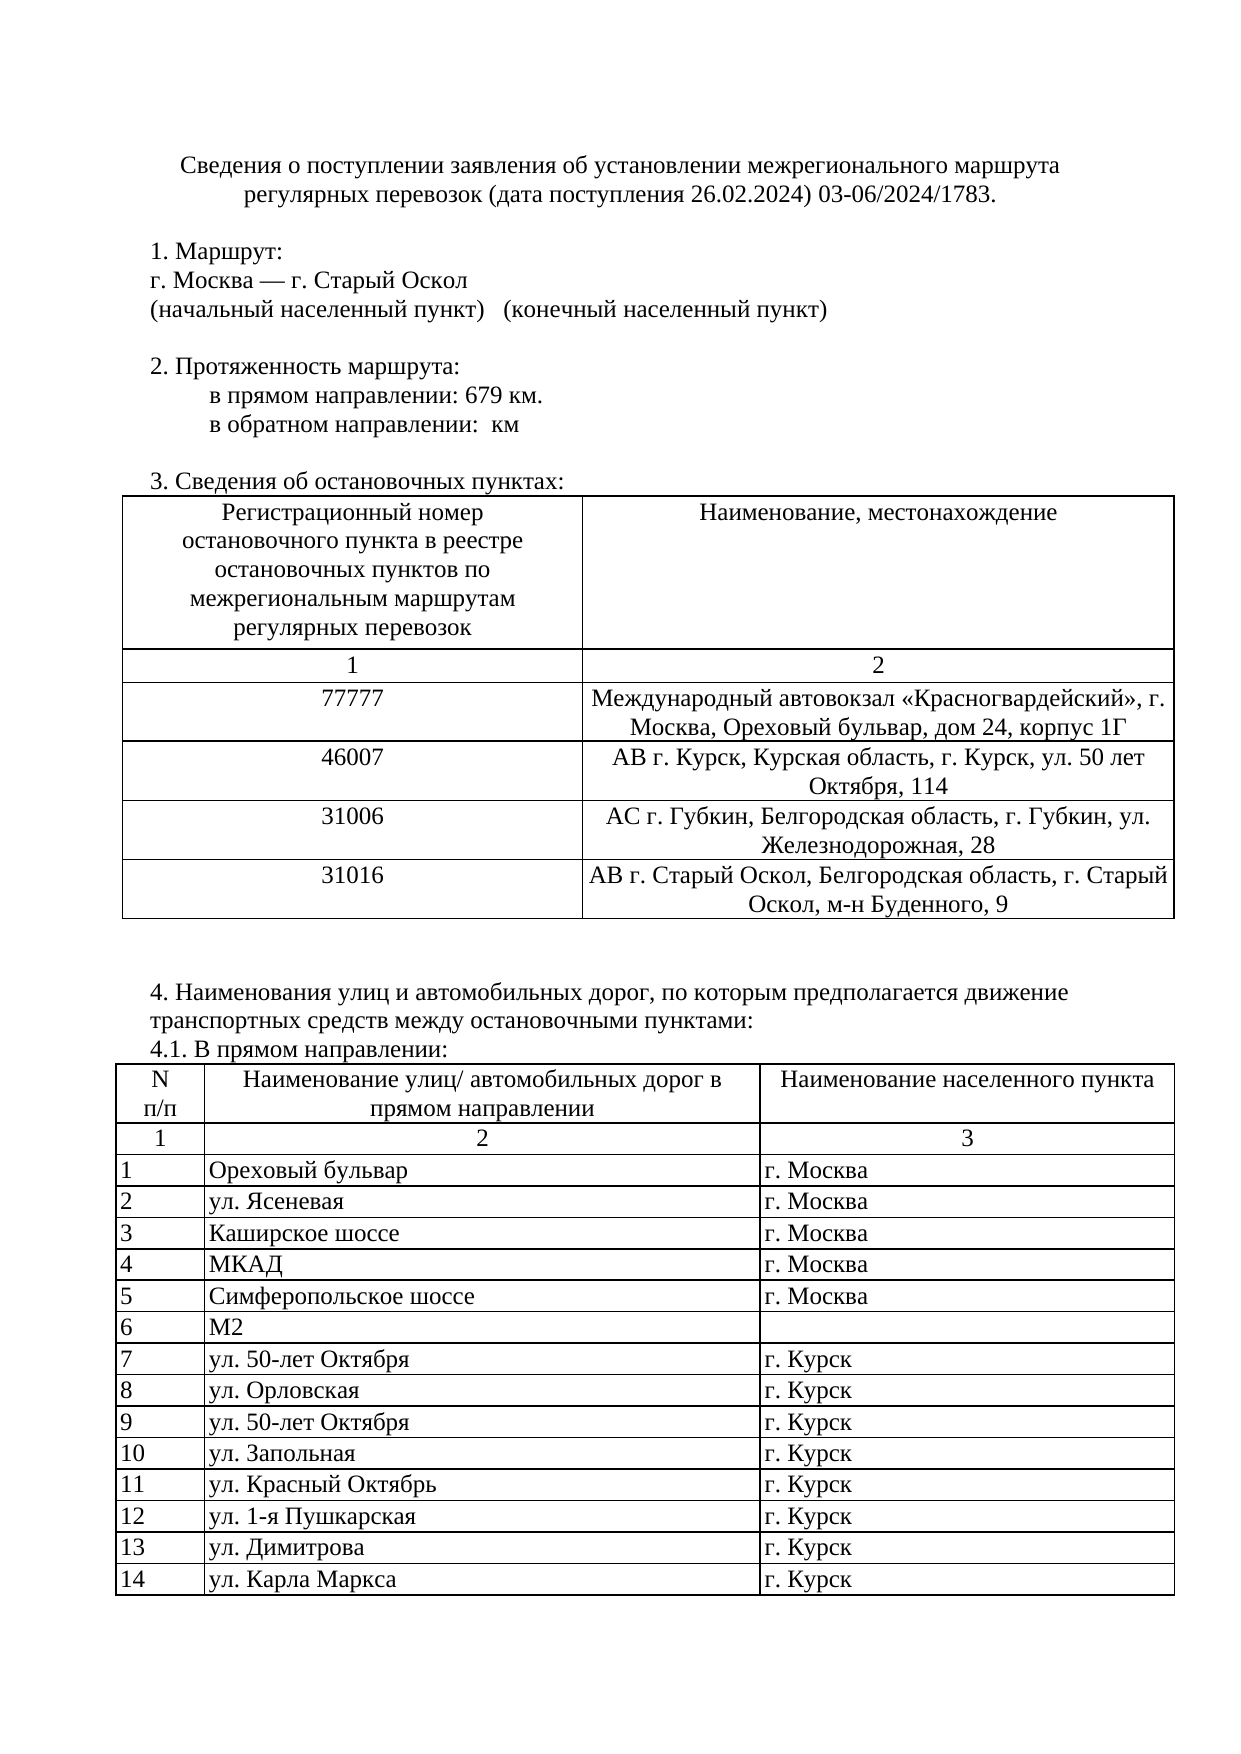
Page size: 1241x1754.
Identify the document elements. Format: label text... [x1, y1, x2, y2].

table_cell 9 [117, 1407, 204, 1437]
table_cell 5 [117, 1281, 204, 1311]
table_cell г. Курск [761, 1344, 1174, 1374]
table_cell АВ г. Старый Оскол, Белгородская область, г. Старый Оскол, м-н Буденного, 9 [583, 860, 1173, 918]
table_header Наименование населенного пункта [761, 1065, 1174, 1122]
table_cell ул. 1-я Пушкарская [205, 1501, 759, 1531]
table_cell г. Москва [761, 1250, 1174, 1279]
table_cell Международный автовокзал «Красногвардейский», г. Москва, Ореховый бульвар, дом 24, корпус 1Г [583, 683, 1173, 740]
table_cell ул. 50-лет Октября [205, 1344, 759, 1374]
table_cell 8 [117, 1375, 204, 1405]
table_cell 2 [205, 1124, 759, 1153]
table_cell г. Курск [761, 1470, 1174, 1499]
table_cell ул. Димитрова [205, 1533, 759, 1562]
table_cell 14 [117, 1564, 204, 1594]
table_cell ул. 50-лет Октября [205, 1407, 759, 1437]
text г. Москва — г. Старый Оскол [150, 265, 1090, 294]
table_cell г. Курск [761, 1407, 1174, 1437]
table_cell г. Москва [761, 1218, 1174, 1248]
table_cell АС г. Губкин, Белгородская область, г. Губкин, ул. Железнодорожная, 28 [583, 801, 1173, 858]
table_cell 11 [117, 1470, 204, 1499]
table_cell г. Курск [761, 1375, 1174, 1405]
text 3. Сведения об остановочных пунктах: [150, 466, 1090, 495]
table_header N п/п [117, 1065, 204, 1122]
table_cell 3 [117, 1218, 204, 1248]
table_cell г. Москва [761, 1281, 1174, 1311]
table_cell ул. Красный Октябрь [205, 1470, 759, 1499]
table_cell г. Курск [761, 1564, 1174, 1594]
table_cell ул. Запольная [205, 1438, 759, 1468]
table_cell М2 [205, 1312, 759, 1342]
table_cell г. Курск [761, 1501, 1174, 1531]
table_cell 1 [123, 650, 582, 681]
table_cell ул. Карла Маркса [205, 1564, 759, 1594]
text 4. Наименования улиц и автомобильных дорог, по которым предполагается движение транспортных средств между остановочными пунктами: [150, 977, 1090, 1034]
table_cell 4 [117, 1250, 204, 1279]
table_header Наименование, местонахождение [583, 497, 1173, 648]
table_cell [761, 1312, 1174, 1342]
table_cell 6 [117, 1312, 204, 1342]
table_cell 31006 [123, 801, 582, 858]
table_cell 46007 [123, 742, 582, 799]
text 1. Маршрут: [150, 236, 1090, 265]
table_cell 3 [761, 1124, 1174, 1153]
table_cell 7 [117, 1344, 204, 1374]
table_cell г. Москва [761, 1187, 1174, 1216]
text в прямом направлении: 679 км. [150, 380, 1090, 409]
table_cell г. Курск [761, 1438, 1174, 1468]
text Сведения о поступлении заявления об установлении межрегионального маршрута регулярных перевозок (дата поступления 26.02.2024) 03-06/2024/1783. [150, 150, 1090, 207]
table_header Наименование улиц/ автомобильных дорог в прямом направлении [205, 1065, 759, 1122]
text 4.1. В прямом направлении: [150, 1034, 1090, 1063]
table_cell 77777 [123, 683, 582, 740]
table_cell 2 [583, 650, 1173, 681]
table_cell 12 [117, 1501, 204, 1531]
text в обратном направлении: км [150, 409, 1090, 437]
table_header Регистрационный номер остановочного пункта в реестре остановочных пунктов по межрегиональным маршрутам регулярных перевозок [123, 497, 582, 648]
table_cell г. Курск [761, 1533, 1174, 1562]
table_cell Ореховый бульвар [205, 1155, 759, 1185]
table_cell ул. Орловская [205, 1375, 759, 1405]
text (начальный населенный пункт) (конечный населенный пункт) [150, 294, 1090, 322]
table_cell МКАД [205, 1250, 759, 1279]
table_cell Каширское шоссе [205, 1218, 759, 1248]
table_cell 2 [117, 1187, 204, 1216]
table_cell 1 [117, 1124, 204, 1153]
table_cell АВ г. Курск, Курская область, г. Курск, ул. 50 лет Октября, 114 [583, 742, 1173, 799]
table_cell 13 [117, 1533, 204, 1562]
table_cell г. Москва [761, 1155, 1174, 1185]
text 2. Протяженность маршрута: [150, 351, 1090, 380]
table_cell 1 [117, 1155, 204, 1185]
table_cell ул. Ясеневая [205, 1187, 759, 1216]
table_cell 10 [117, 1438, 204, 1468]
table_cell 31016 [123, 860, 582, 918]
table_cell Симферопольское шоссе [205, 1281, 759, 1311]
